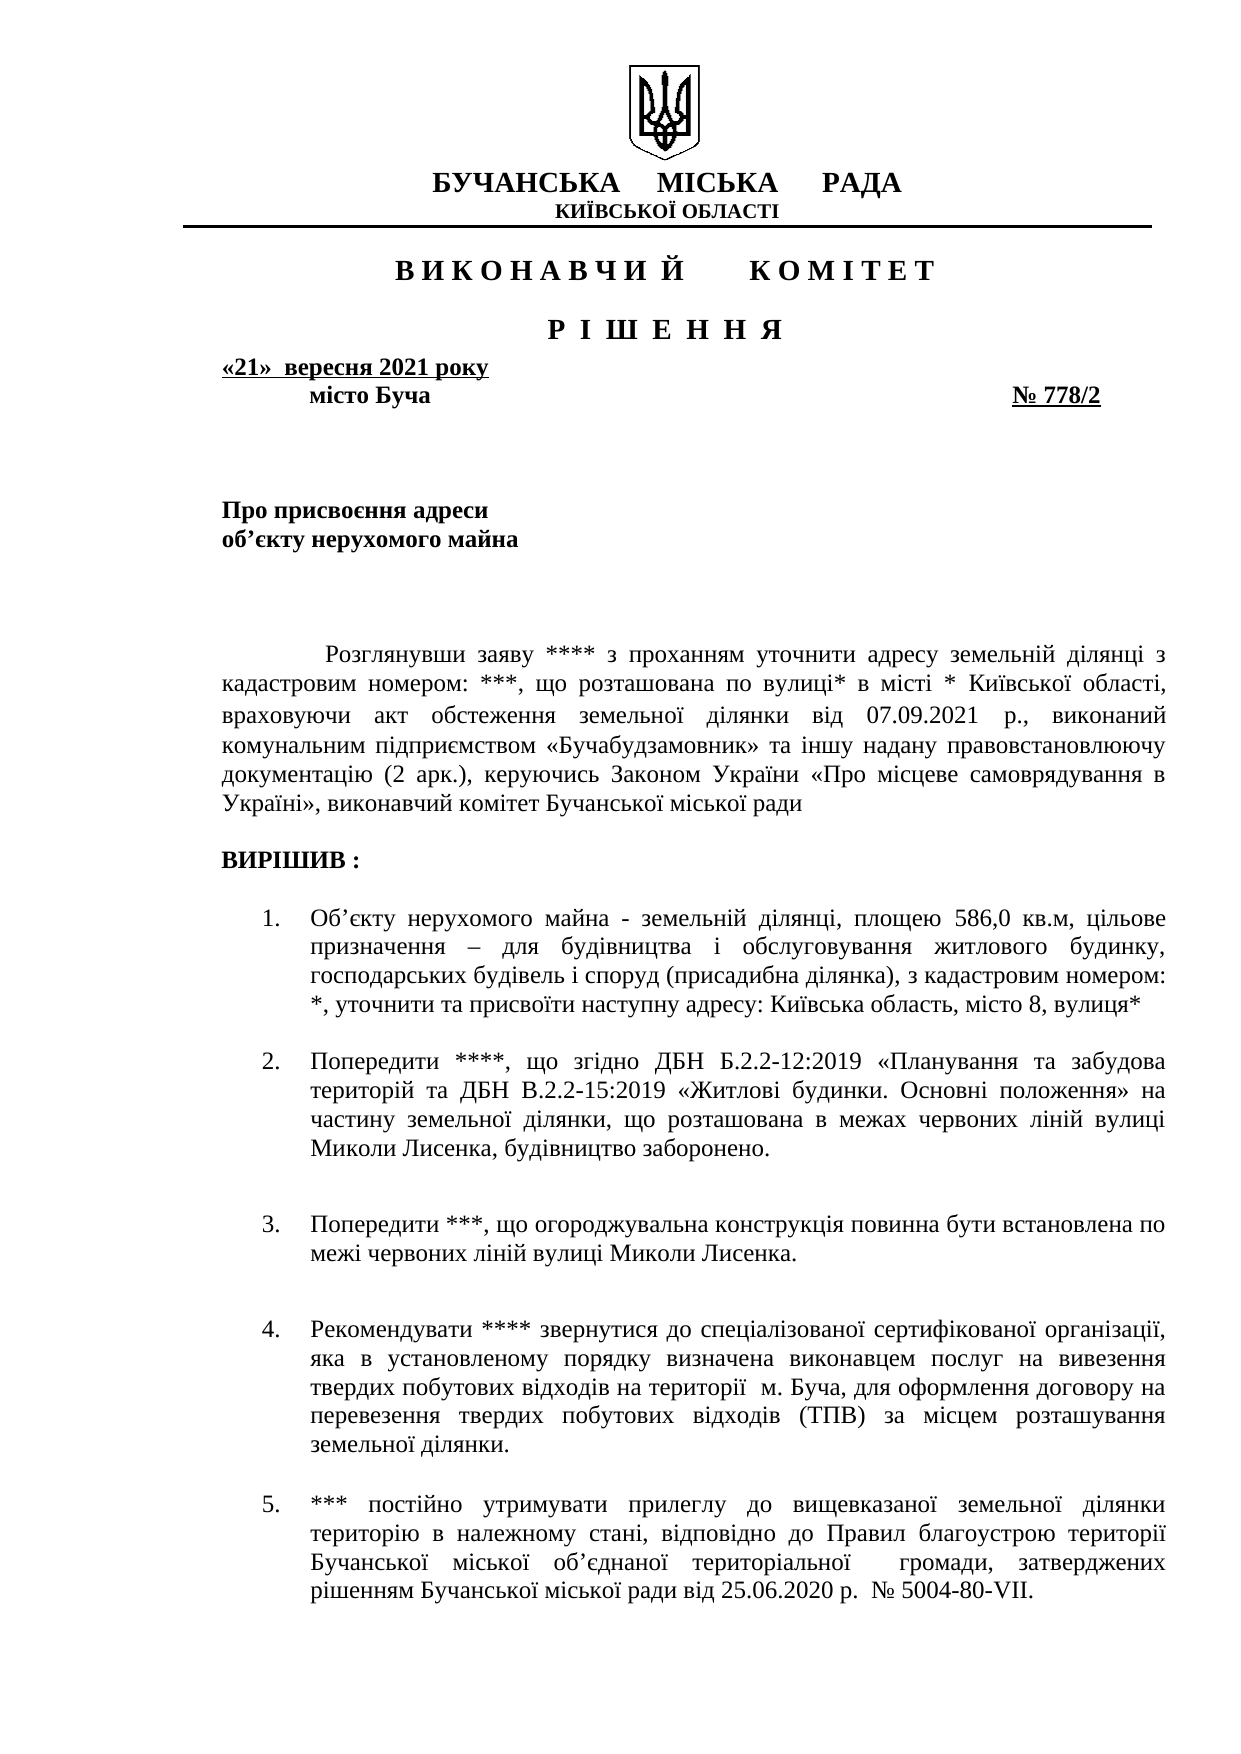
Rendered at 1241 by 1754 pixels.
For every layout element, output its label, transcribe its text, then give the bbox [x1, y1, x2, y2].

text «21» вересня 2021 року [222, 352, 1152, 380]
text Розглянувши заяву **** з проханням уточнити адресу земельній ділянці з кадастровим номером: ***, що розташована по вулиці* в місті * Київської області, враховуючи акт обстеження земельної ділянки від 07.09.2021 р., виконаний комунальним підприємством «Бучабудзамовник» та іншу надану правовстановлюючу документацію (2 арк.), керуючись Законом України «Про місцеве самоврядування в Україні», виконавчий комітет Бучанської міської ради [222, 639, 1166, 816]
text БУЧАНСЬКА МІСЬКА РАДА [183, 165, 1152, 199]
list Попередити ****, що згідно ДБН Б.2.2-12:2019 «Планування та забудова територій та ДБН В.2.2-15:2019 «Житлові будинки. Основні положення» на частину земельної ділянки, що розташована в межах червоних ліній вулиці Миколи Лисенка, будівництво заборонено. [262, 1046, 1167, 1161]
text В И К О Н А В Ч И Й К О М І Т Е Т [177, 253, 1152, 287]
text Про присвоєння адреси [222, 495, 1152, 524]
list Об’єкту нерухомого майна - земельній ділянці, площею 586,0 кв.м, цільове призначення – для будівництва і обслуговування житлового будинку, господарських будівель і споруд (присадибна ділянка), з кадастровим номером: *, уточнити та присвоїти наступну адресу: Київська область, місто 8, вулиця* [262, 903, 1166, 1018]
list *** постійно утримувати прилеглу до вищевказаної земельної ділянки територію в належному стані, відповідно до Правил благоустрою території Бучанської міської об’єднаної територіальної громади, затверджених рішенням Бучанської міської ради від 25.06.2020 р. № 5004-80-VII. [262, 1489, 1166, 1604]
list Попередити ***, що огороджувальна конструкція повинна бути встановлена по межі червоних ліній вулиці Миколи Лисенка. [262, 1209, 1167, 1267]
text Р І Ш Е Н Н Я [177, 312, 1152, 345]
text КИЇВСЬКОЇ ОБЛАСТІ [183, 199, 1152, 225]
text місто Буча № 778/2 [222, 380, 1152, 409]
text об’єкту нерухомого майна [222, 524, 1152, 553]
text ВИРІШИВ : [177, 845, 1152, 874]
list Рекомендувати **** звернутися до спеціалізованої сертифікованої організації, яка в установленому порядку визначена виконавцем послуг на вивезення твердих побутових відходів на території м. Буча, для оформлення договору на перевезення твердих побутових відходів (ТПВ) за місцем розташування земельної ділянки. [262, 1314, 1166, 1458]
